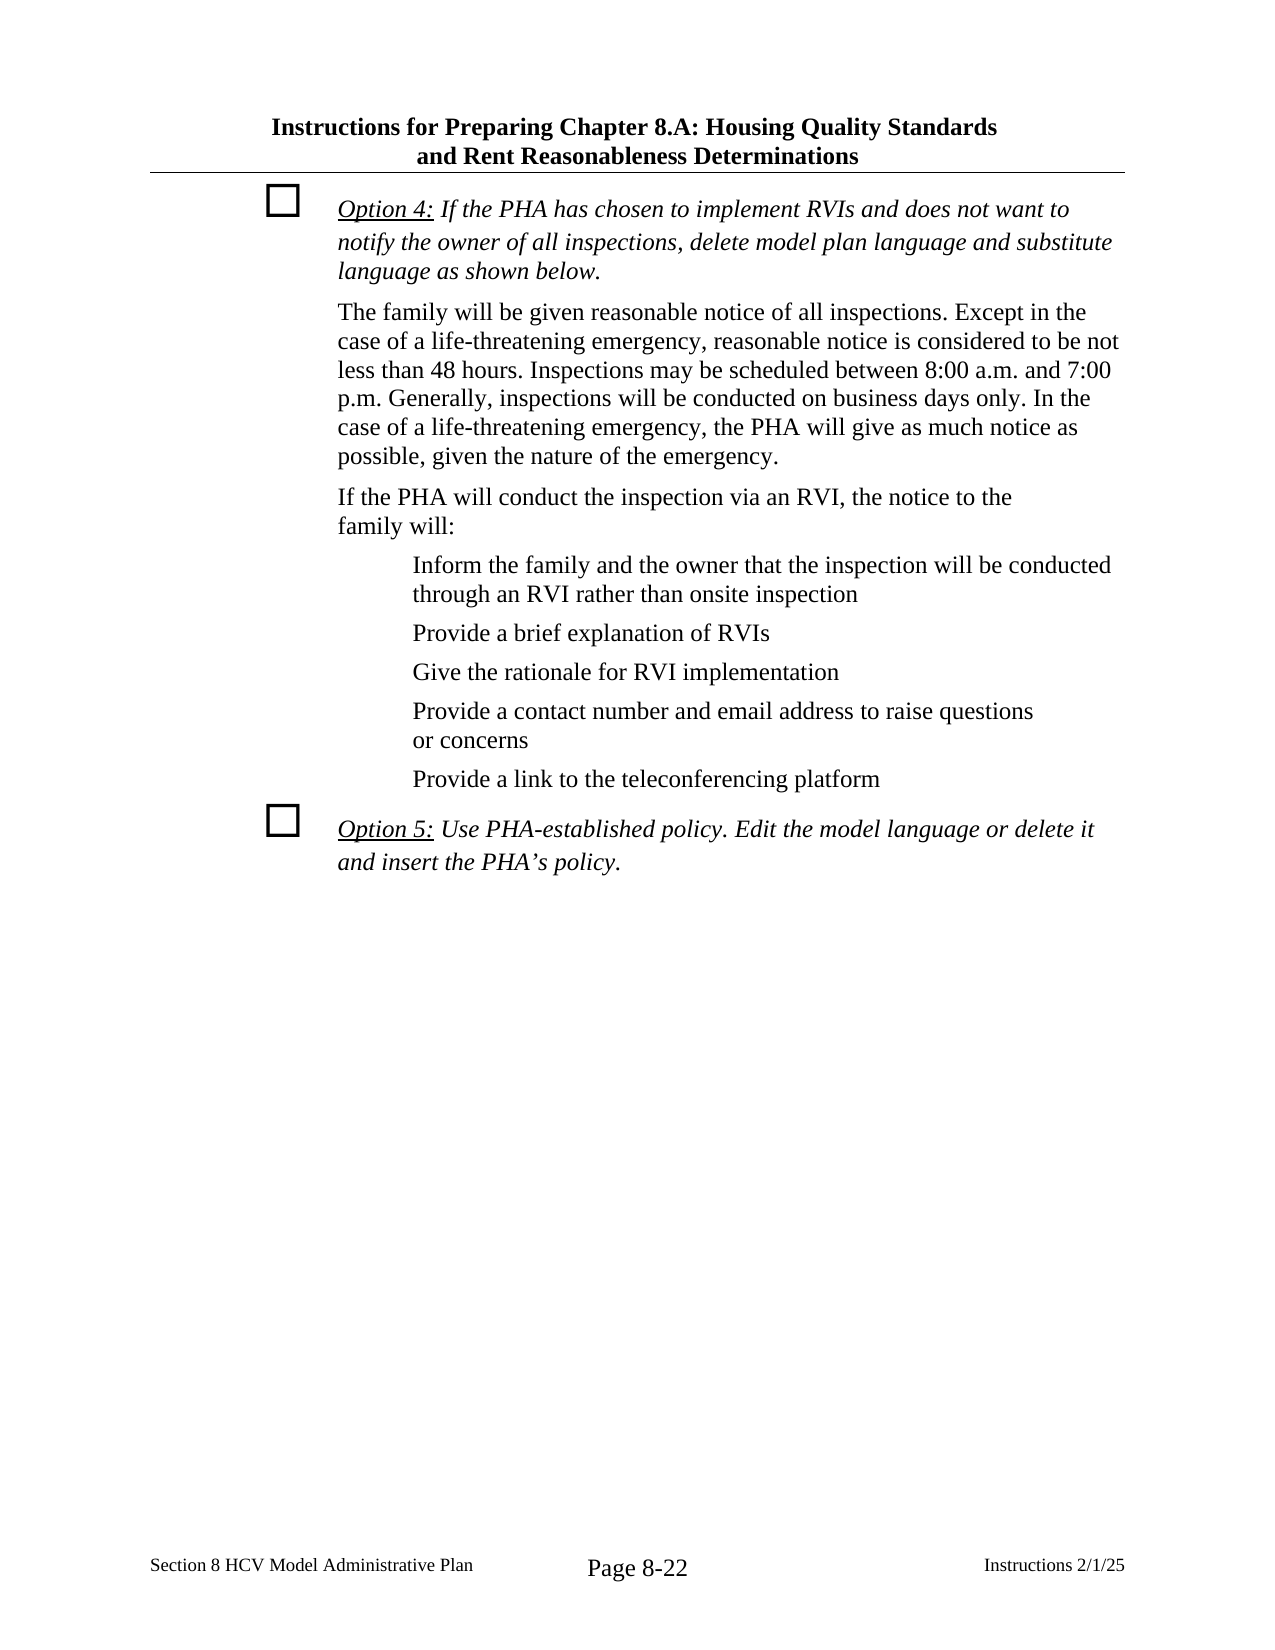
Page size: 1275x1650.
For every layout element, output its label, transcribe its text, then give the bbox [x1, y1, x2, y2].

text Provide a contact number and email address to raise questions or concerns [412, 696, 1125, 754]
text Provide a link to the teleconferencing platform [412, 764, 1125, 793]
text Provide a brief explanation of RVIs [412, 618, 1125, 647]
text If the PHA will conduct the inspection via an RVI, the notice to the family will: [337, 482, 1125, 540]
text Inform the family and the owner that the inspection will be conducted through an RVI rather than onsite inspection [412, 550, 1125, 608]
text Option 4: If the PHA has chosen to implement RVIs and does not want to notify the owner of all inspections, delete model plan language and substitute language as shown below. [262, 186, 1125, 285]
text Option 5: Use PHA-established policy. Edit the model language or delete it and insert the PHA’s policy. [262, 806, 1125, 876]
text Give the rationale for RVI implementation [412, 657, 1125, 686]
text The family will be given reasonable notice of all inspections. Except in the case of a life-threatening emergency, reasonable notice is considered to be not less than 48 hours. Inspections may be scheduled between and Generally, inspections will be conducted on business days only. In the case of a life-threatening emergency, the PHA will give as much notice as possible, given the nature of the emergency. [337, 297, 1125, 470]
